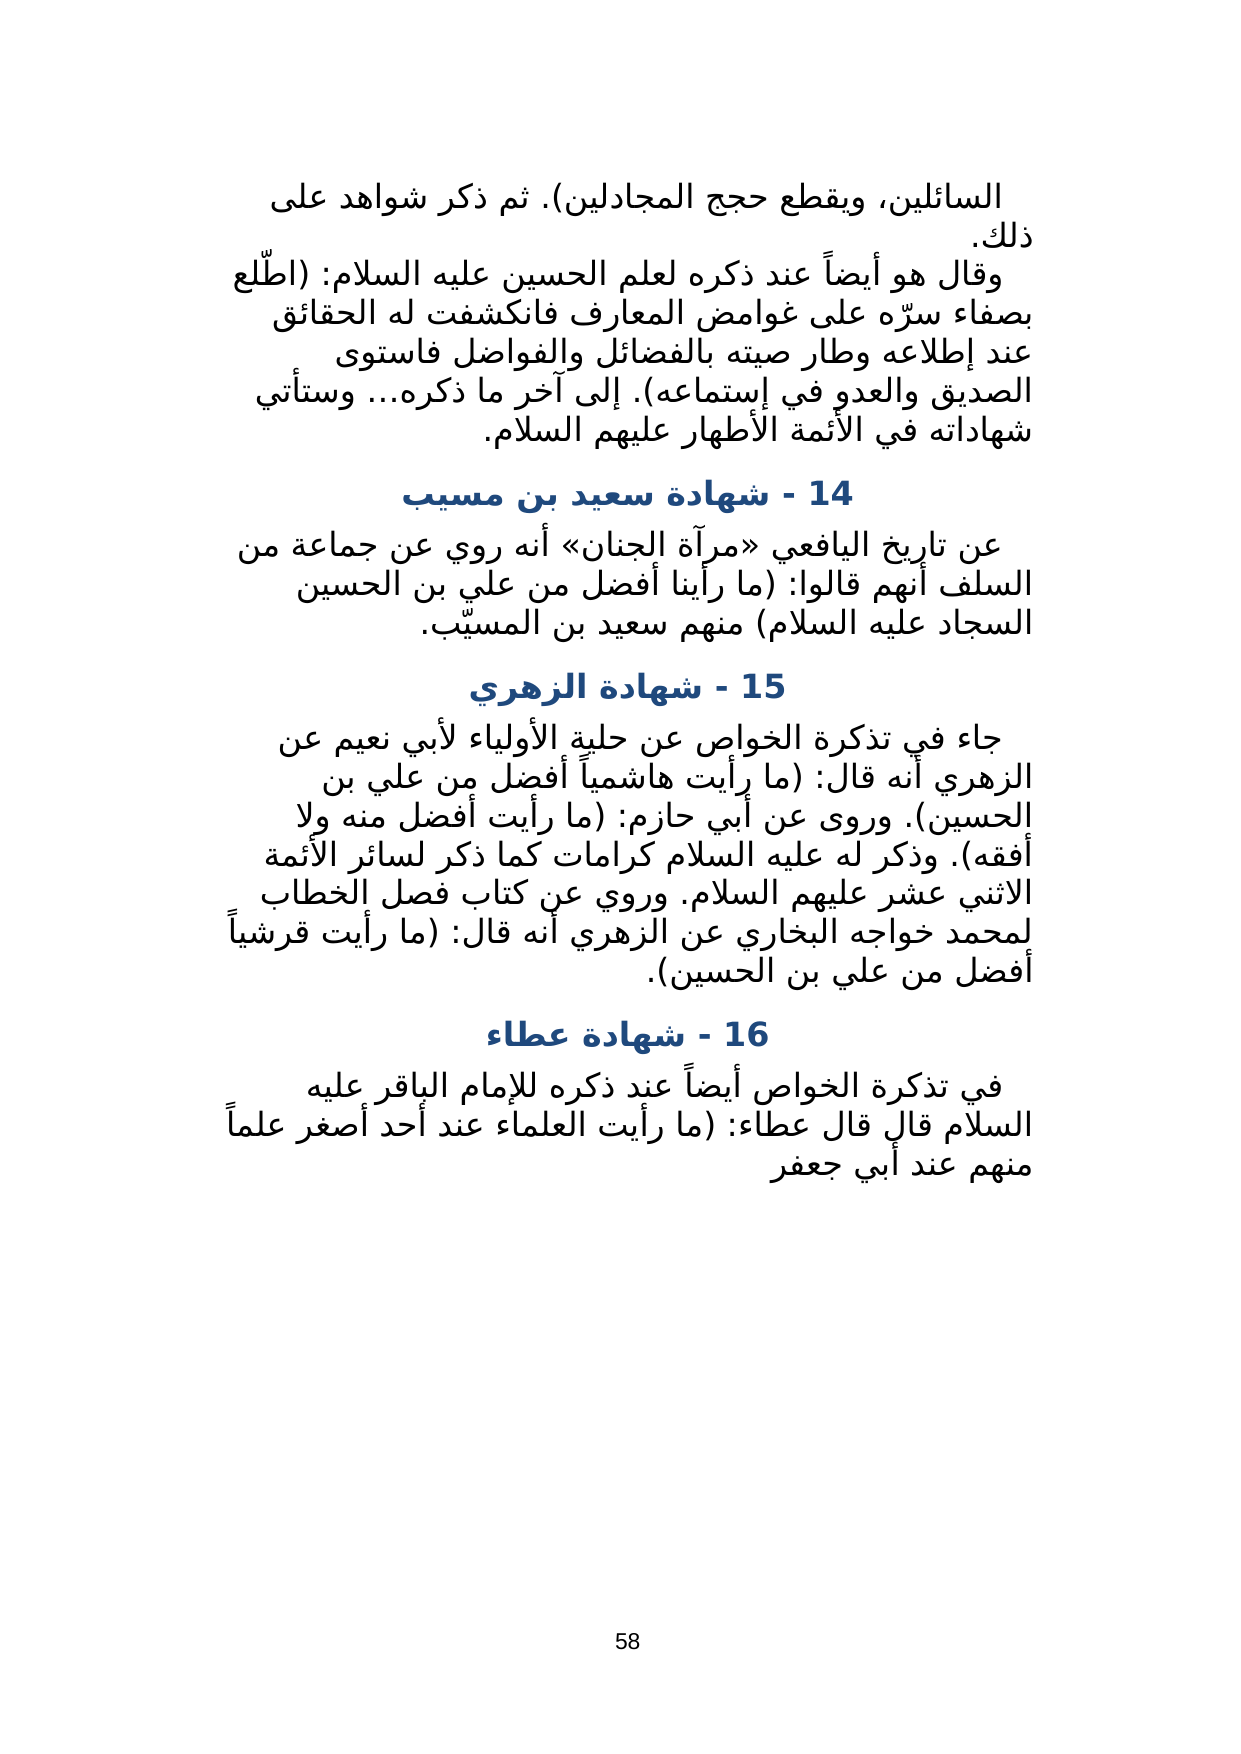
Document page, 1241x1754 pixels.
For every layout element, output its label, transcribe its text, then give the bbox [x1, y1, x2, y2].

subtitle 15 - شهادة الزهري [222, 667, 1033, 706]
text عن تاريخ اليافعي «مرآة الجنان» أنه روي عن جماعة من السلف أنهم قالوا: (ما رأينا أفضل من علي بن الحسين السجاد عليه السلام) منهم سعيد بن المسيّب. [222, 526, 1033, 642]
subtitle 16 - شهادة عطاء [222, 1015, 1033, 1054]
text وقال هو أيضاً عند ذكره لعلم الحسين عليه السلام: (اطّلع بصفاء سرّه على غوامض المعارف فانكشفت له الحقائق عند إطلاعه وطار صيته بالفضائل والفواضل فاستوى الصديق والعدو في إستماعه). إلى آخر ما ذكره… وستأتي شهاداته في الأئمة الأطهار عليهم السلام. [222, 255, 1033, 449]
text السائلين، ويقطع حجج المجادلين). ثم ذكر شواهد على ذلك. [222, 177, 1033, 255]
subtitle 14 - شهادة سعيد بن مسيب [222, 474, 1033, 513]
text جاء في تذكرة الخواص عن حلية الأولياء لأبي نعيم عن الزهري أنه قال: (ما رأيت هاشمياً أفضل من علي بن الحسين). وروى عن أبي حازم: (ما رأيت أفضل منه ولا أفقه). وذكر له عليه السلام كرامات كما ذكر لسائر الأئمة الاثني عشر عليهم السلام. وروي عن كتاب فصل الخطاب لمحمد خواجه البخاري عن الزهري أنه قال: (ما رأيت قرشياً أفضل من علي بن الحسين). [222, 718, 1033, 990]
text في تذكرة الخواص أيضاً عند ذكره للإمام الباقر عليه السلام قال قال عطاء: (ما رأيت العلماء عند أحد أصغر علماً منهم عند أبي جعفر [222, 1067, 1033, 1183]
